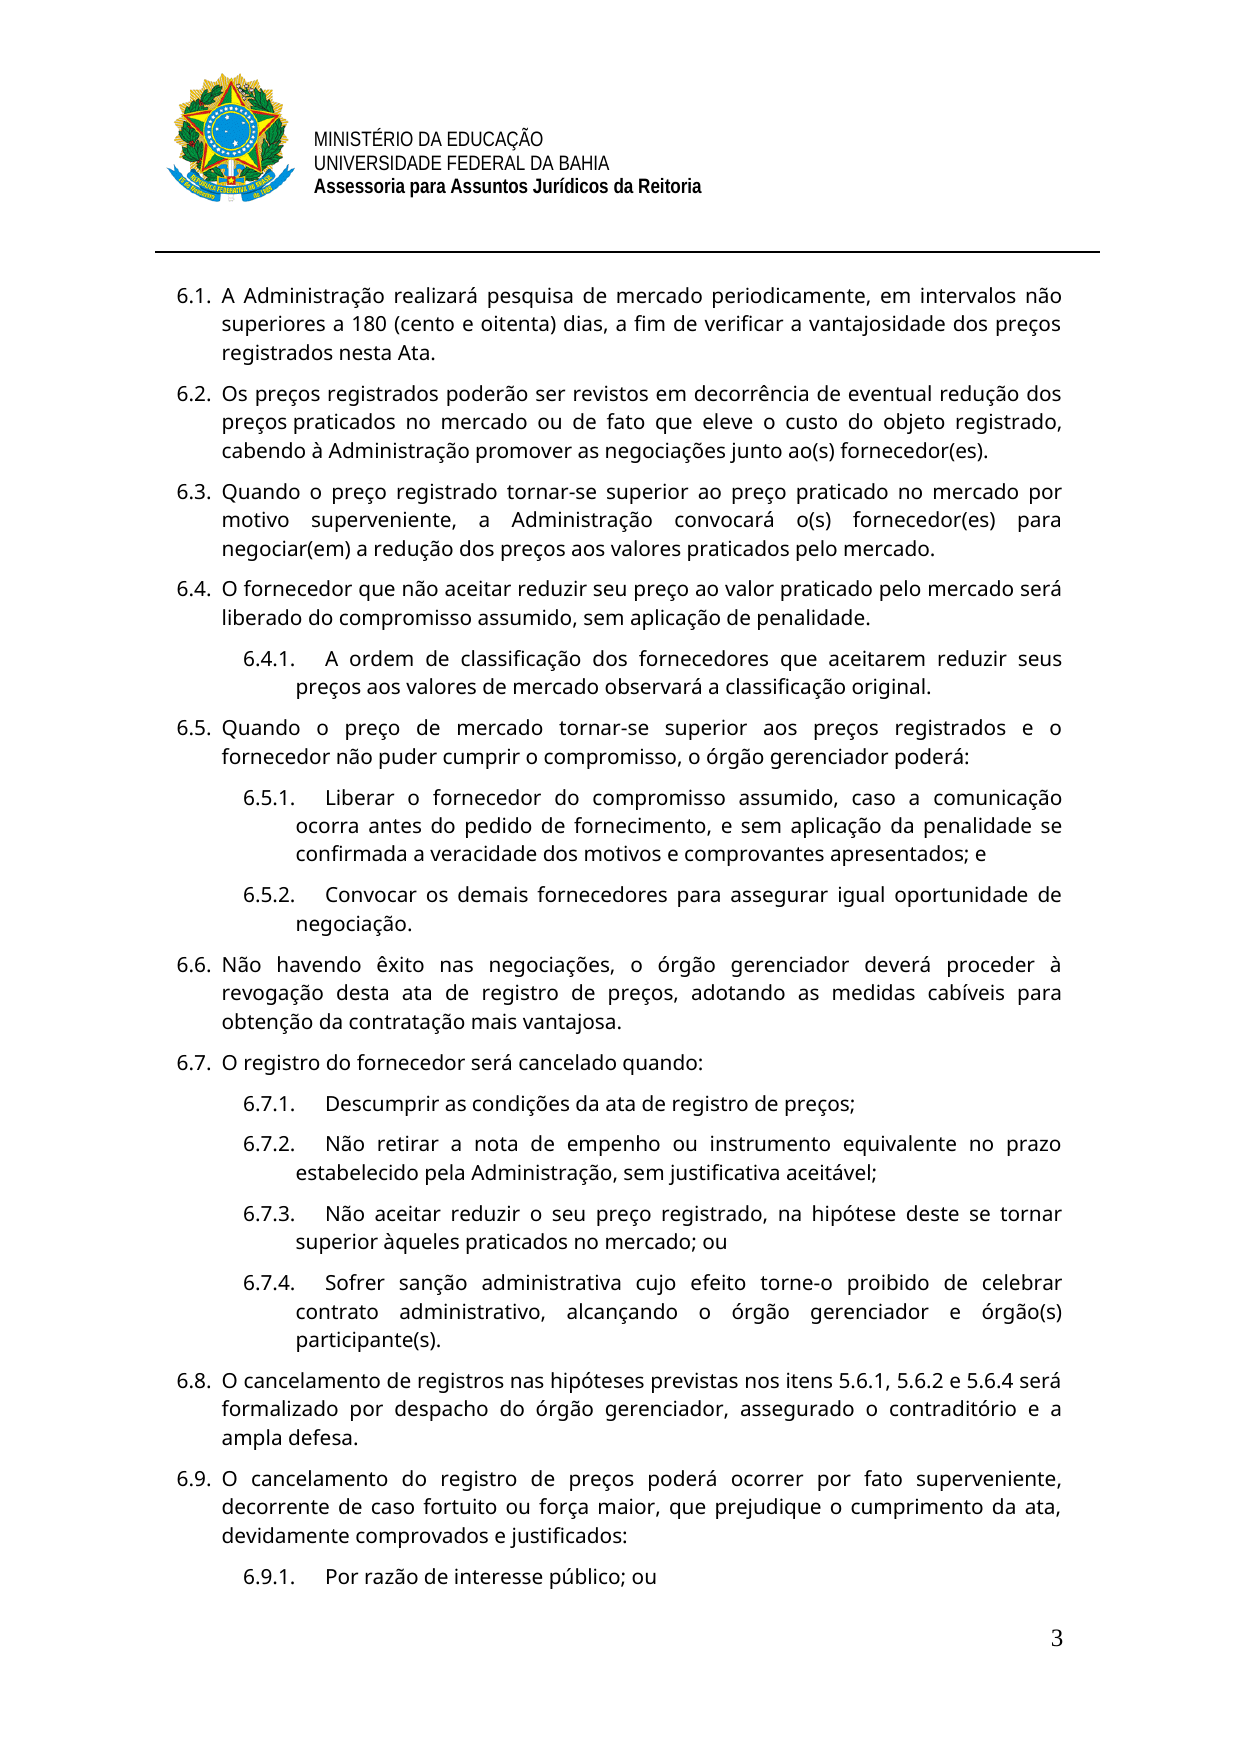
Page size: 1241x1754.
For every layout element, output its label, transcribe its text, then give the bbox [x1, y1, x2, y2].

list Quando o preço registrado tornar-se superior ao preço praticado no mercado por motivo superveniente, a Administração convocará o(s) fornecedor(es) para negociar(em) a redução dos preços aos valores praticados pelo mercado. [176, 477, 1063, 562]
list Liberar o fornecedor do compromisso assumido, caso a comunicação ocorra antes do pedido de fornecimento, e sem aplicação da penalidade se confirmada a veracidade dos motivos e comprovantes apresentados; e [243, 783, 1063, 868]
list Quando o preço de mercado tornar-se superior aos preços registrados e o fornecedor não puder cumprir o compromisso, o órgão gerenciador poderá: [176, 713, 1063, 770]
picture [166, 73, 295, 202]
list O fornecedor que não aceitar reduzir seu preço ao valor praticado pelo mercado será liberado do compromisso assumido, sem aplicação de penalidade. [176, 574, 1063, 631]
list Convocar os demais fornecedores para assegurar igual oportunidade de negociação. [243, 881, 1063, 937]
list Por razão de interesse público; ou [243, 1562, 1063, 1590]
list Não havendo êxito nas negociações, o órgão gerenciador deverá proceder à revogação desta ata de registro de preços, adotando as medidas cabíveis para obtenção da contratação mais vantajosa. [176, 950, 1063, 1035]
list Sofrer sanção administrativa cujo efeito torne-o proibido de celebrar contrato administrativo, alcançando o órgão gerenciador e órgão(s) participante(s). [243, 1268, 1063, 1354]
list A Administração realizará pesquisa de mercado periodicamente, em intervalos não superiores a 180 (cento e oitenta) dias, a fim de verificar a vantajosidade dos preços registrados nesta Ata. [176, 281, 1063, 366]
list O cancelamento de registros nas hipóteses previstas nos itens 5.6.1, 5.6.2 e 5.6.4 será formalizado por despacho do órgão gerenciador, assegurado o contraditório e a ampla defesa. [176, 1366, 1063, 1451]
list Os preços registrados poderão ser revistos em decorrência de eventual redução dos preços praticados no mercado ou de fato que eleve o custo do objeto registrado, cabendo à Administração promover as negociações junto ao(s) fornecedor(es). [176, 379, 1063, 464]
list A ordem de classificação dos fornecedores que aceitarem reduzir seus preços aos valores de mercado observará a classificação original. [243, 644, 1063, 701]
list Não retirar a nota de empenho ou instrumento equivalente no prazo estabelecido pela Administração, sem justificativa aceitável; [243, 1129, 1063, 1186]
list Não aceitar reduzir o seu preço registrado, na hipótese deste se tornar superior àqueles praticados no mercado; ou [243, 1199, 1063, 1256]
list Descumprir as condições da ata de registro de preços; [243, 1089, 1063, 1117]
list O cancelamento do registro de preços poderá ocorrer por fato superveniente, decorrente de caso fortuito ou força maior, que prejudique o cumprimento da ata, devidamente comprovados e justificados: [176, 1464, 1063, 1549]
list O registro do fornecedor será cancelado quando: [176, 1048, 1063, 1076]
